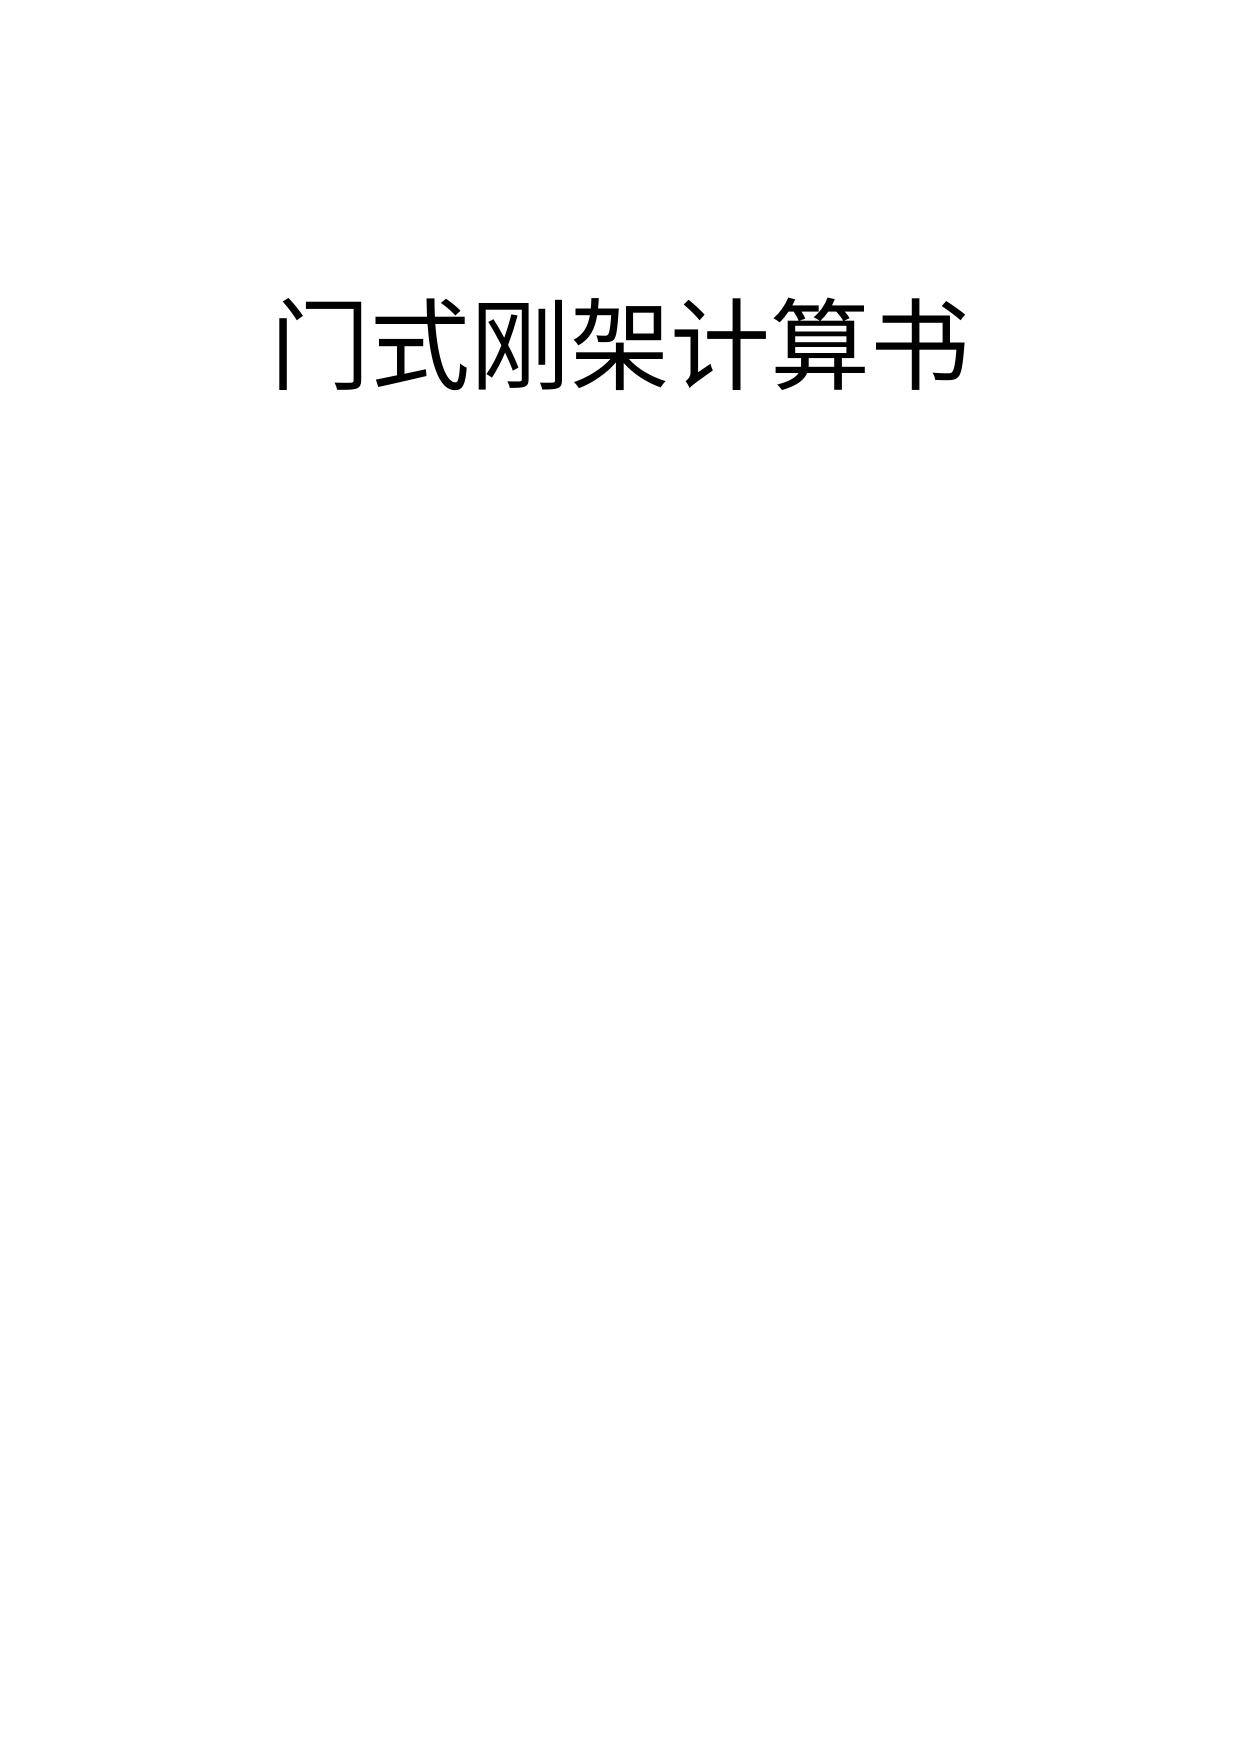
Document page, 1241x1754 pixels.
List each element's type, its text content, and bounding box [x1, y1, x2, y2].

text 门式刚架计算书 [148, 262, 1093, 416]
